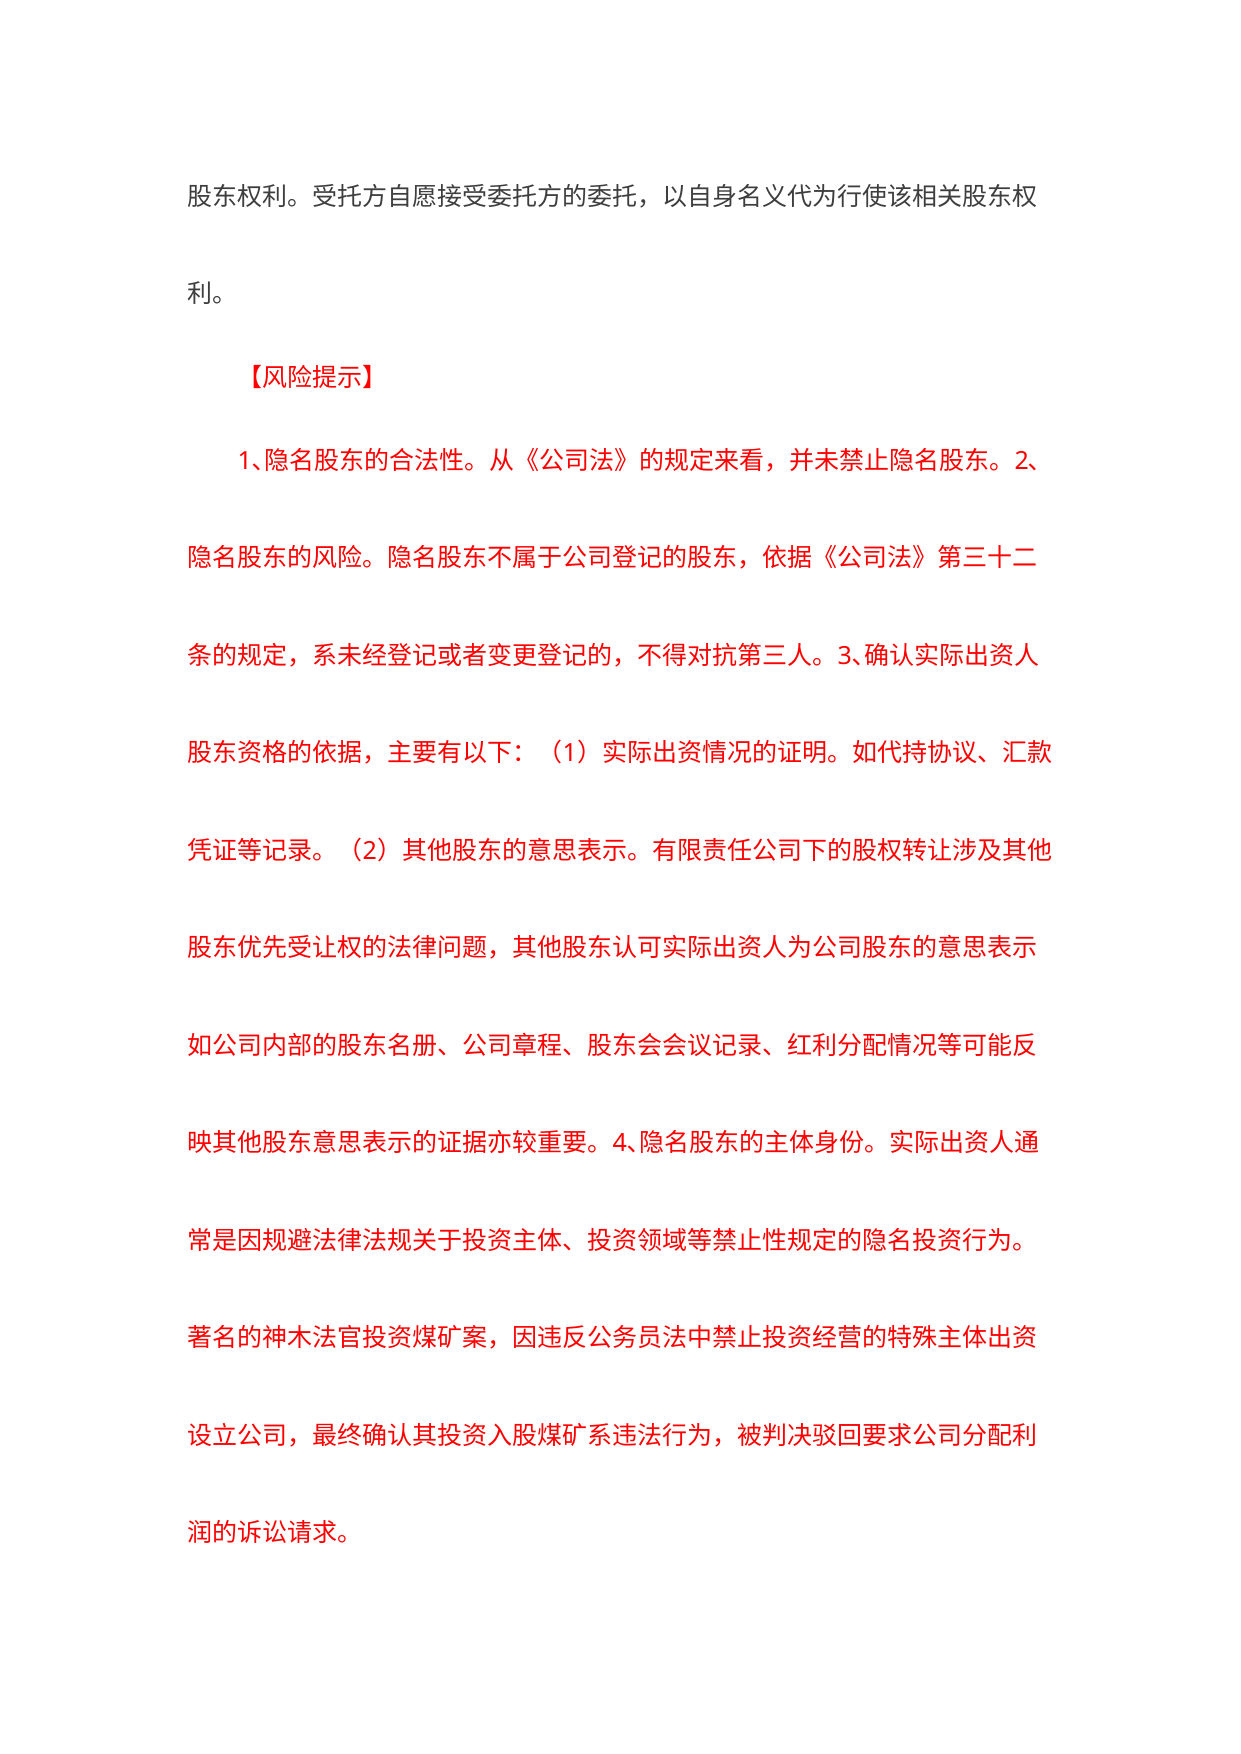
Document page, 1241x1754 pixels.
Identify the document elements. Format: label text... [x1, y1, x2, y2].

text 1､隐名股东的合法性。从《公司法》的规定来看，并未禁止隐名股东。2､隐名股东的风险。隐名股东不属于公司登记的股东，依据《公司法》第三十二条的规定，系未经登记或者变更登记的，不得对抗第三人。3､确认实际出资人股东资格的依据，主要有以下：（1）实际出资情况的证明。如代持协议、汇款凭证等记录。（2）其他股东的意思表示。有限责任公司下的股权转让涉及其他股东优先受让权的法律问题，其他股东认可实际出资人为公司股东的意思表示如公司内部的股东名册、公司章程、股东会会议记录、红利分配情况等可能反映其他股东意思表示的证据亦较重要。4､隐名股东的主体身份。实际出资人通常是因规避法律法规关于投资主体、投资领域等禁止性规定的隐名投资行为。著名的神木法官投资煤矿案，因违反公务员法中禁止投资经营的特殊主体出资设立公司，最终确认其投资入股煤矿系违法行为，被判决驳回要求公司分配利润的诉讼请求。 [187, 426, 1053, 1563]
text 【风险提示】 [187, 343, 1053, 408]
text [187, 162, 1053, 324]
